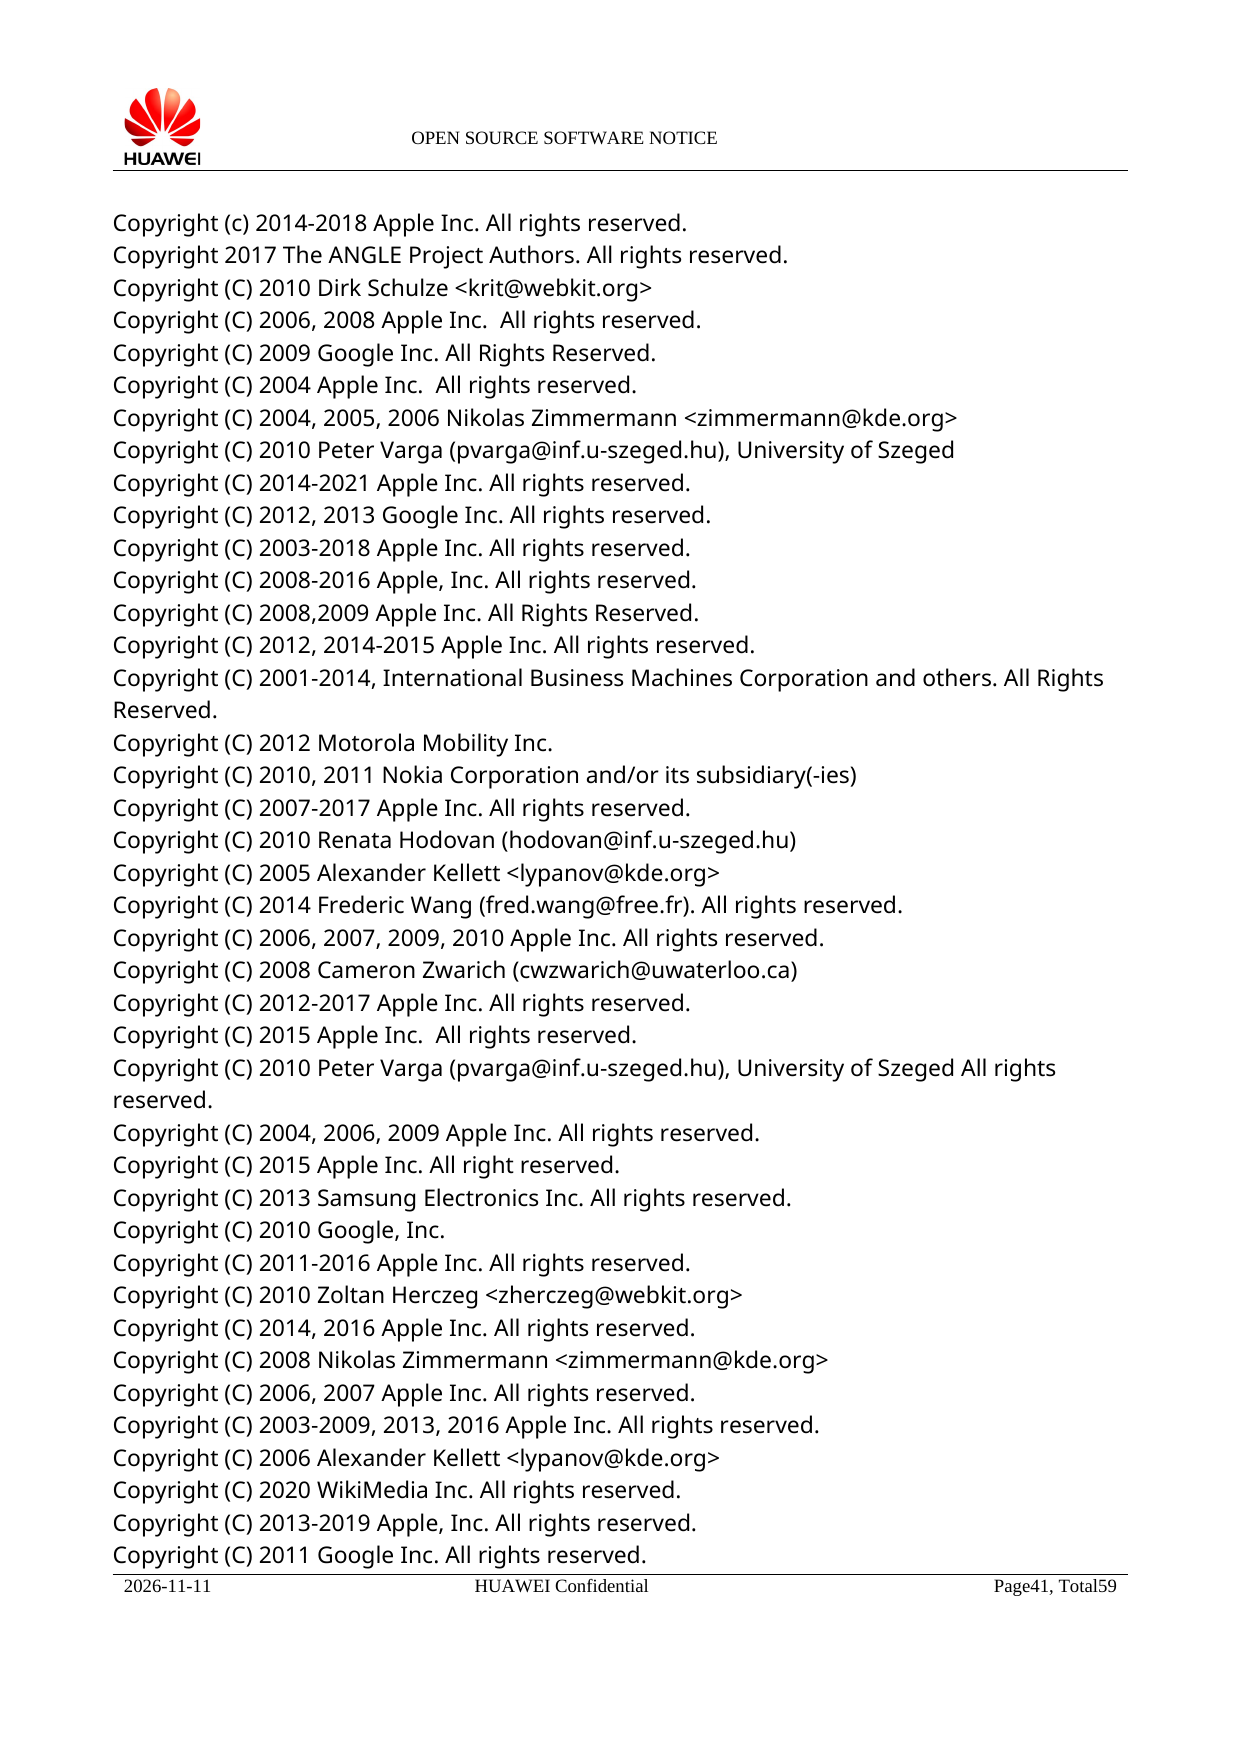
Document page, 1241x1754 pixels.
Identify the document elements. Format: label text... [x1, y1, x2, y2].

picture [124, 88, 201, 165]
